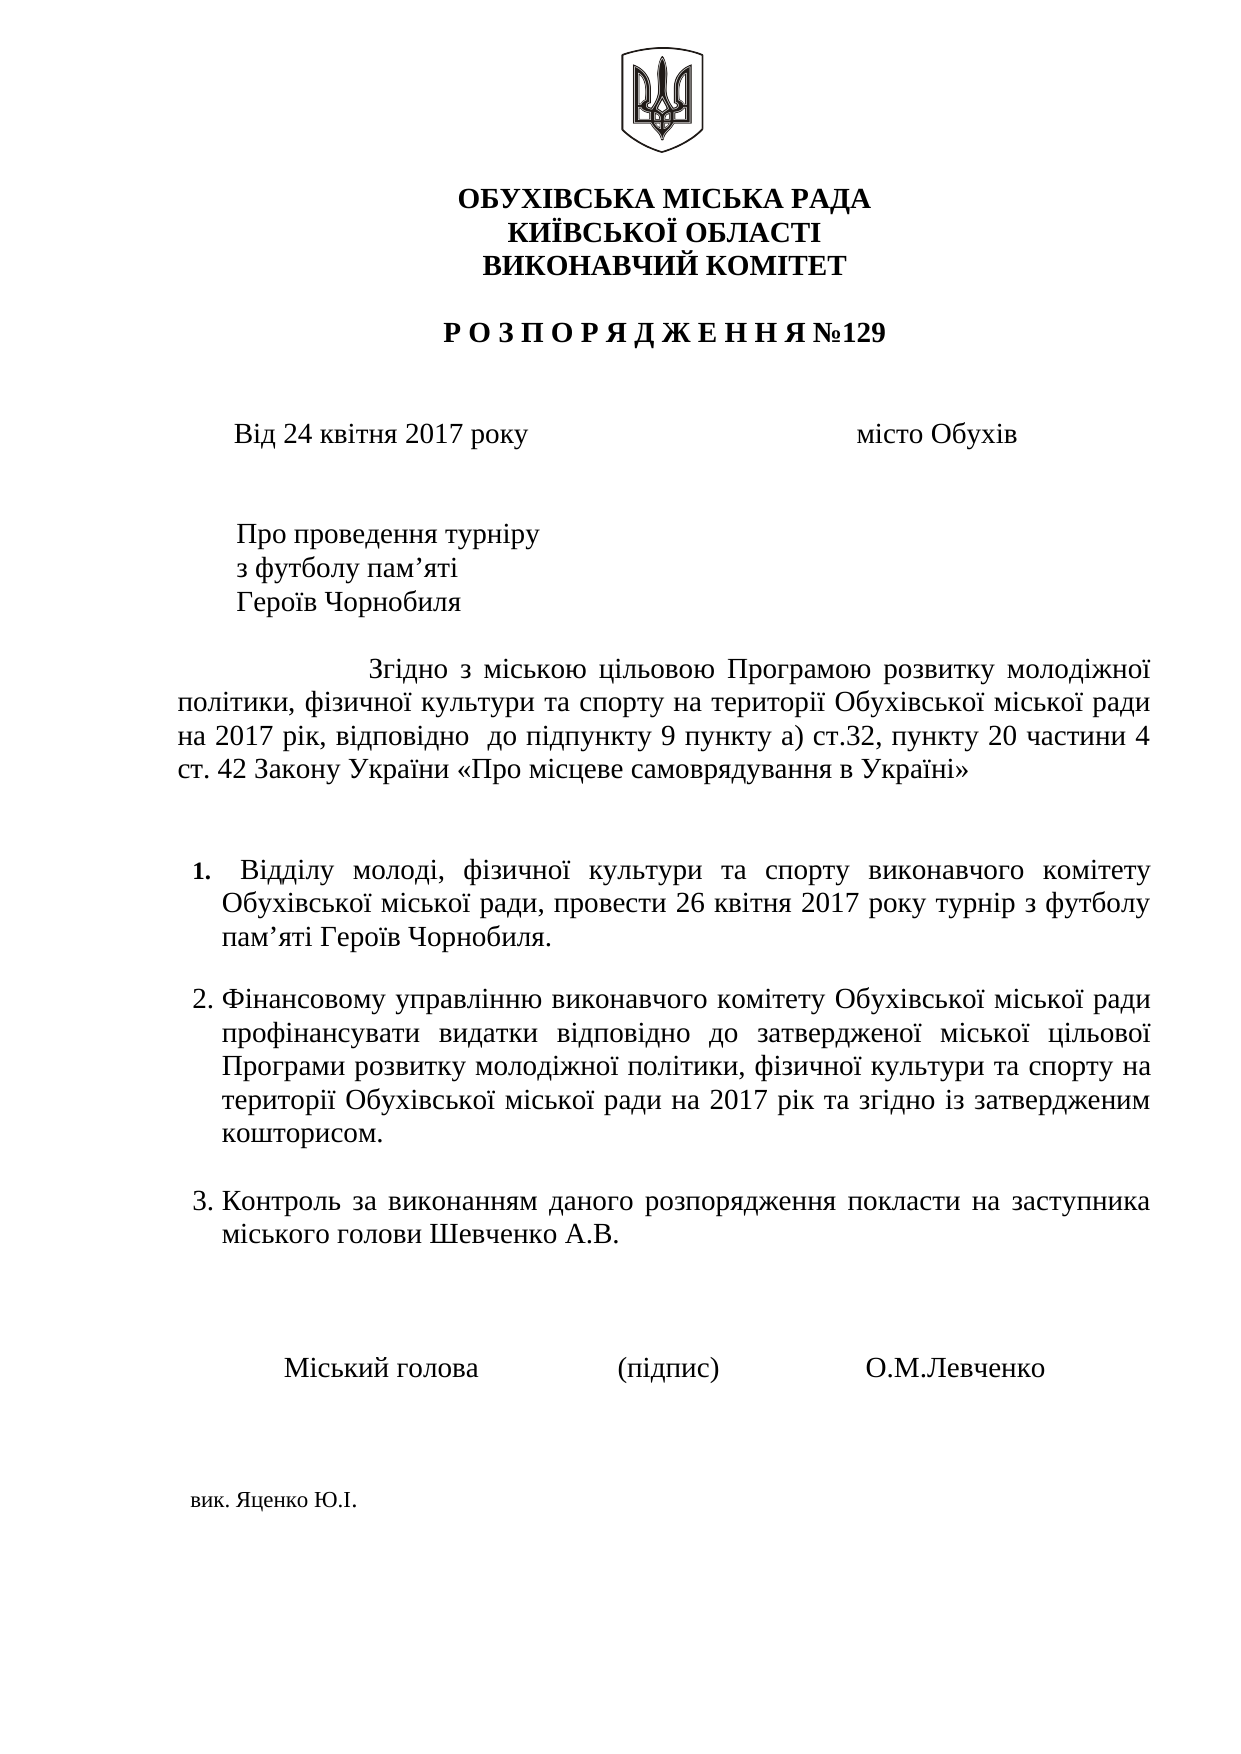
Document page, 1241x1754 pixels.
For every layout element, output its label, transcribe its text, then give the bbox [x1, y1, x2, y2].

text Про проведення турніру [236, 517, 1152, 550]
text Р О З П О Р Я Д Ж Е Н Н Я №129 [177, 315, 1152, 349]
text Героїв Чорнобиля [236, 584, 1152, 617]
text з футболу пам’яті [236, 550, 1152, 584]
text КИЇВСЬКОЇ ОБЛАСТІ [177, 215, 1152, 248]
text ВИКОНАВЧИЙ КОМІТЕТ [177, 248, 1152, 282]
list Фінансовому управлінню виконавчого комітету Обухівської міської ради профінансувати видатки відповідно до затвердженої міської цільової Програми розвитку молодіжної політики, фізичної культури та спорту на території Обухівської міської ради на 2017 рік та згідно із затвердженим кошторисом. [192, 981, 1152, 1149]
text вик. Яценко Ю.І. [177, 1484, 1152, 1513]
text Згідно з міською цільовою Програмою розвитку молодіжної політики, фізичної культури та спорту на території Обухівської міської ради на 2017 рік, відповідно до підпункту 9 пункту а) ст.32, пункту 20 частини 4 ст. 42 Закону України «Про місцеве самоврядування в Україні» [177, 651, 1152, 785]
text Від 24 квітня 2017 року місто Обухів [215, 416, 1152, 449]
list Відділу молоді, фізичної культури та спорту виконавчого комітету Обухівської міської ради, провести 26 квітня 2017 року турнір з футболу пам’яті Героїв Чорнобиля. [192, 852, 1152, 953]
text Міський голова (підпис) О.М.Левченко [177, 1350, 1152, 1384]
list Контроль за виконанням даного розпорядження покласти на заступника міського голови Шевченко А.В. [192, 1183, 1152, 1250]
text ОБУХІВСЬКА МІСЬКА РАДА [177, 181, 1152, 215]
